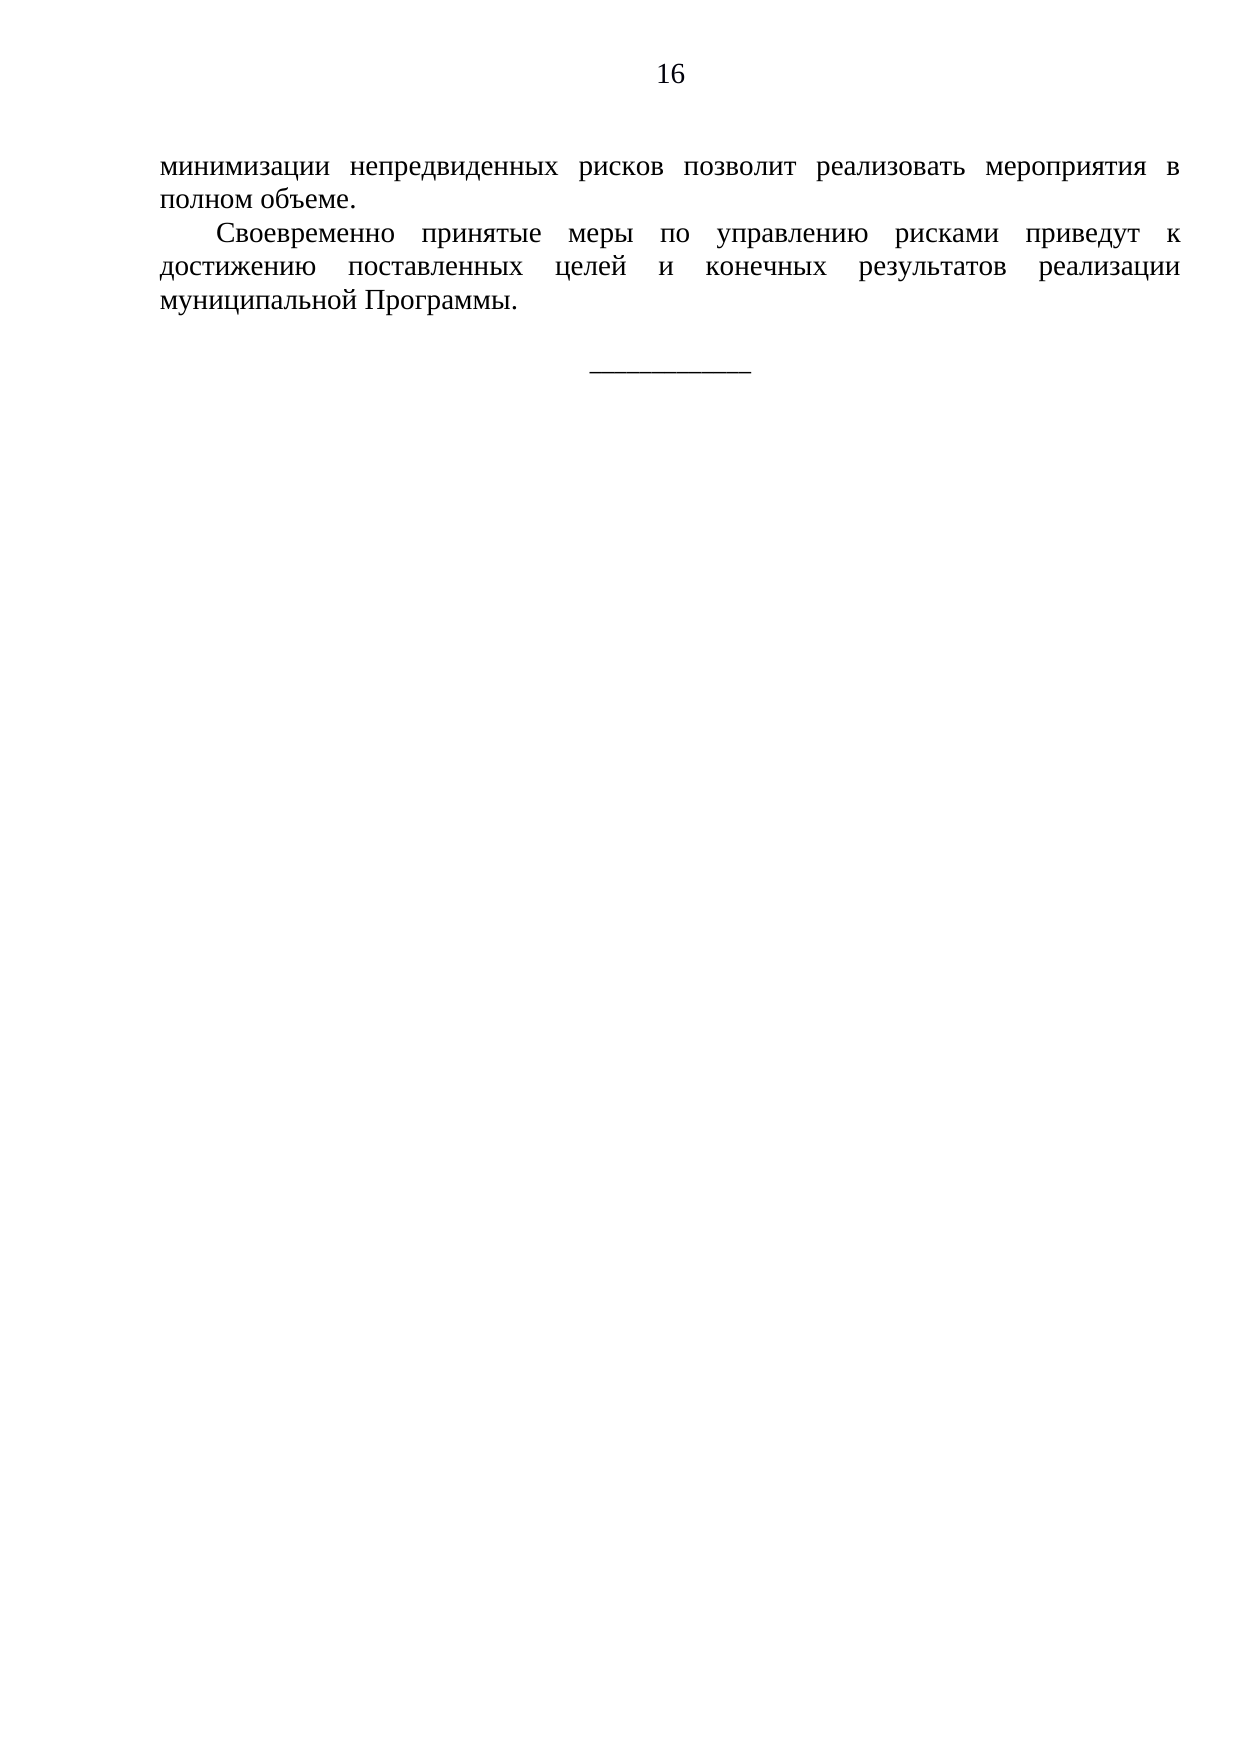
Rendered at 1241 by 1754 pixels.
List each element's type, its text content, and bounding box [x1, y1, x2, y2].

text Своевременно принятые меры по управлению рисками приведут к достижению поставленных целей и конечных результатов реализации муниципальной Программы. [159, 215, 1181, 315]
text _____________ [159, 346, 1181, 376]
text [159, 148, 1181, 215]
